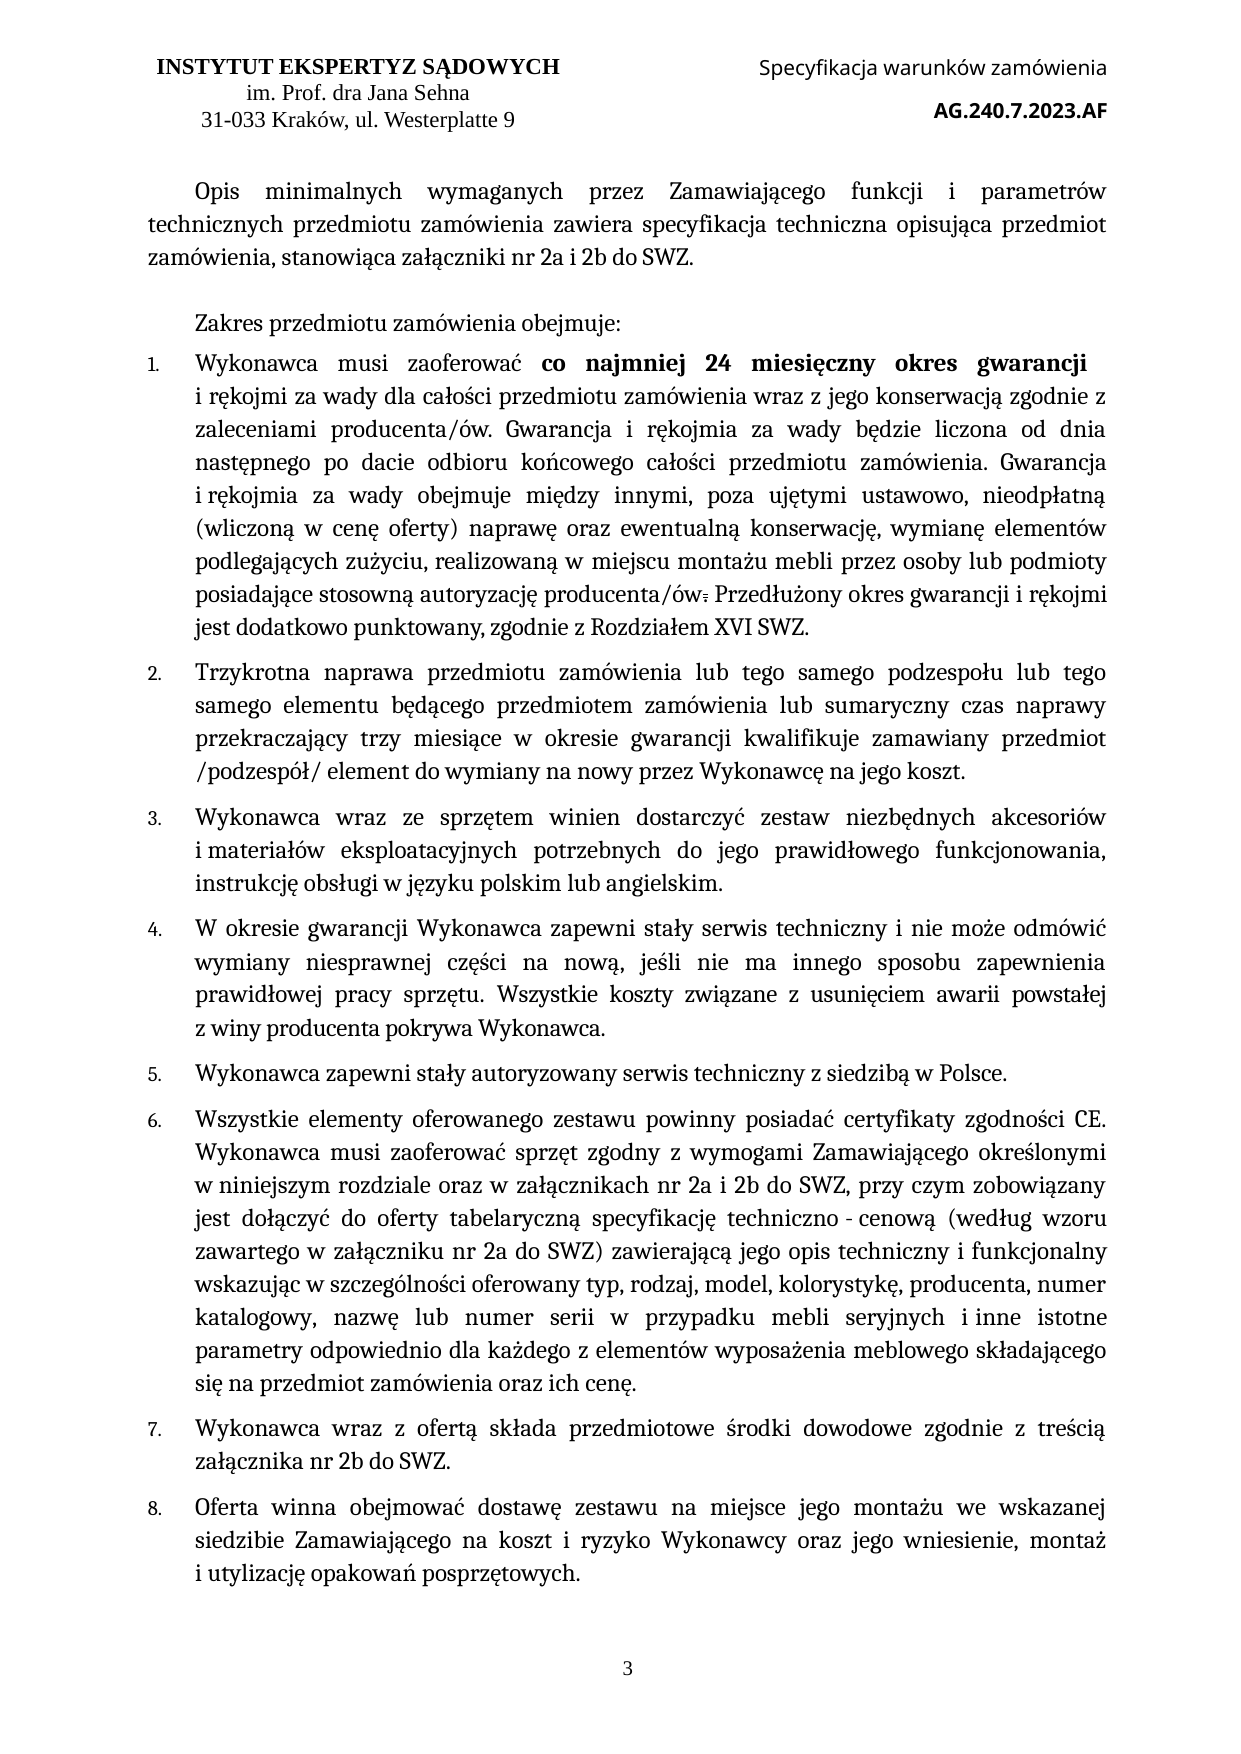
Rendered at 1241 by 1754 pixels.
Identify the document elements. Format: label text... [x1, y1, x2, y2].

list Wykonawca wraz z ofertą składa przedmiotowe środki dowodowe zgodnie z treścią załącznika nr 2b do SWZ. [148, 1414, 1107, 1476]
list Trzykrotna naprawa przedmiotu zamówienia lub tego samego podzespołu lub tego samego elementu będącego przedmiotem zamówienia lub sumaryczny czas naprawy przekraczający trzy miesiące w okresie gwarancji kwalifikuje zamawiany przedmiot /podzespół/ element do wymiany na nowy przez Wykonawcę na jego koszt. [148, 658, 1107, 786]
text Opis minimalnych wymaganych przez Zamawiającego funkcji i parametrów technicznych przedmiotu zamówienia zawiera specyfikacja techniczna opisująca przedmiot zamówienia, stanowiąca załączniki nr 2a i 2b do SWZ. [148, 177, 1107, 272]
list Wykonawca musi zaoferować co najmniej 24 miesięczny okres gwarancji i rękojmi za wady dla całości przedmiotu zamówienia wraz z jego konserwacją zgodnie z zaleceniami producenta/ów. Gwarancja i rękojmia za wady będzie liczona od dnia następnego po dacie odbioru końcowego całości przedmiotu zamówienia. Gwarancja i rękojmia za wady obejmuje między innymi, poza ujętymi ustawowo, nieodpłatną (wliczoną w cenę oferty) naprawę oraz ewentualną konserwację, wymianę elementów podlegających zużyciu, realizowaną w miejscu montażu mebli przez osoby lub podmioty posiadające stosowną autoryzację producenta/ów. Przedłużony okres gwarancji i rękojmi jest dodatkowo punktowany, zgodnie z Rozdziałem XVI SWZ. [148, 348, 1107, 641]
list Oferta winna obejmować dostawę zestawu na miejsce jego montażu we wskazanej siedzibie Zamawiającego na koszt i ryzyko Wykonawcy oraz jego wniesienie, montaż i utylizację opakowań posprzętowych. [148, 1493, 1107, 1587]
list W okresie gwarancji Wykonawca zapewni stały serwis techniczny i nie może odmówić wymiany niesprawnej części na nową, jeśli nie ma innego sposobu zapewnienia prawidłowej pracy sprzętu. Wszystkie koszty związane z usunięciem awarii powstałej z winy producenta pokrywa Wykonawca. [148, 914, 1107, 1042]
list Wszystkie elementy oferowanego zestawu powinny posiadać certyfikaty zgodności CE. Wykonawca musi zaoferować sprzęt zgodny z wymogami Zamawiającego określonymi w niniejszym rozdziale oraz w załącznikach nr 2a i 2b do SWZ, przy czym zobowiązany jest dołączyć do oferty tabelaryczną specyfikację techniczno - cenową (według wzoru zawartego w załączniku nr 2a do SWZ) zawierającą jego opis techniczny i funkcjonalny wskazując w szczególności oferowany typ, rodzaj, model, kolorystykę, producenta, numer katalogowy, nazwę lub numer serii w przypadku mebli seryjnych i inne istotne parametry odpowiednio dla każdego z elementów wyposażenia meblowego składającego się na przedmiot zamówienia oraz ich cenę. [148, 1104, 1107, 1397]
text Zakres przedmiotu zamówienia obejmuje: [148, 309, 1107, 338]
list Wykonawca wraz ze sprzętem winien dostarczyć zestaw niezbędnych akcesoriów i materiałów eksploatacyjnych potrzebnych do jego prawidłowego funkcjonowania, instrukcję obsługi w języku polskim lub angielskim. [148, 803, 1107, 898]
list Wykonawca zapewni stały autoryzowany serwis techniczny z siedzibą w Polsce. [148, 1059, 1107, 1088]
